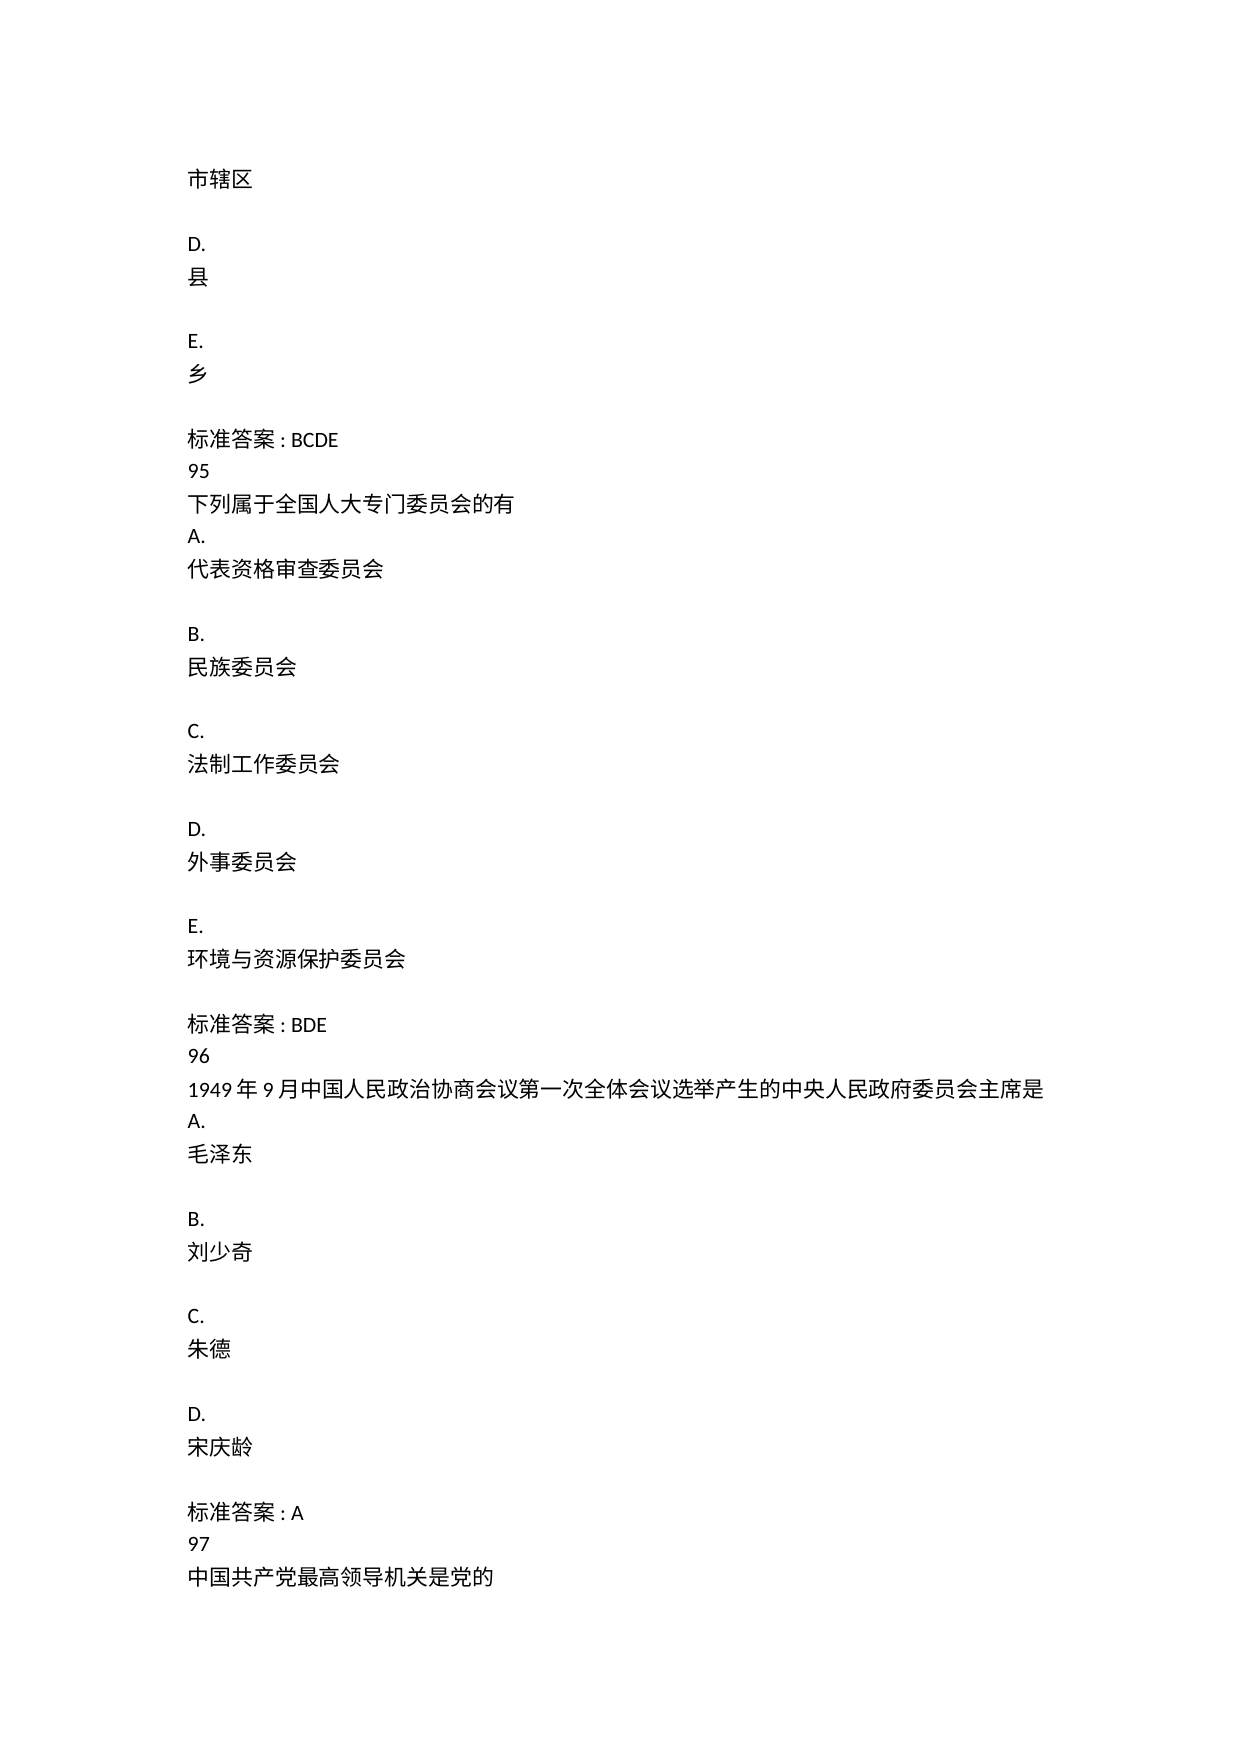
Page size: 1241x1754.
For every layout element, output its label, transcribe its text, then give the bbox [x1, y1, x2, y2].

text 法制工作委员会 [187, 747, 1053, 779]
text 宋庆龄 [187, 1429, 1053, 1462]
text 中国共产党最高领导机关是党的 [187, 1559, 1053, 1592]
text 下列属于全国人大专门委员会的有 [187, 487, 1053, 519]
text 外事委员会 [187, 844, 1053, 877]
text C. [187, 714, 1053, 747]
text C. [187, 1299, 1053, 1332]
text E. [187, 324, 1053, 357]
text 标准答案 : BCDE [187, 422, 1053, 454]
text D. [187, 812, 1053, 844]
text 民族委员会 [187, 649, 1053, 682]
text 1949年9月中国人民政治协商会议第一次全体会议选举产生的中央人民政府委员会主席是 [187, 1072, 1053, 1104]
text 毛泽东 [187, 1137, 1053, 1169]
text A. [187, 519, 1053, 552]
text 市辖区 [187, 162, 1053, 194]
text B. [187, 1202, 1053, 1234]
text 96 [187, 1039, 1053, 1072]
text B. [187, 617, 1053, 649]
text 环境与资源保护委员会 [187, 942, 1053, 974]
text D. [187, 1397, 1053, 1429]
text E. [187, 909, 1053, 942]
text A. [187, 1104, 1053, 1137]
text 97 [187, 1527, 1053, 1559]
text 乡 [187, 357, 1053, 389]
text 朱德 [187, 1332, 1053, 1364]
text 95 [187, 454, 1053, 487]
text 刘少奇 [187, 1234, 1053, 1267]
text D. [187, 227, 1053, 259]
text 标准答案 : A [187, 1494, 1053, 1527]
text 代表资格审查委员会 [187, 552, 1053, 584]
text 县 [187, 259, 1053, 292]
text 标准答案 : BDE [187, 1007, 1053, 1039]
